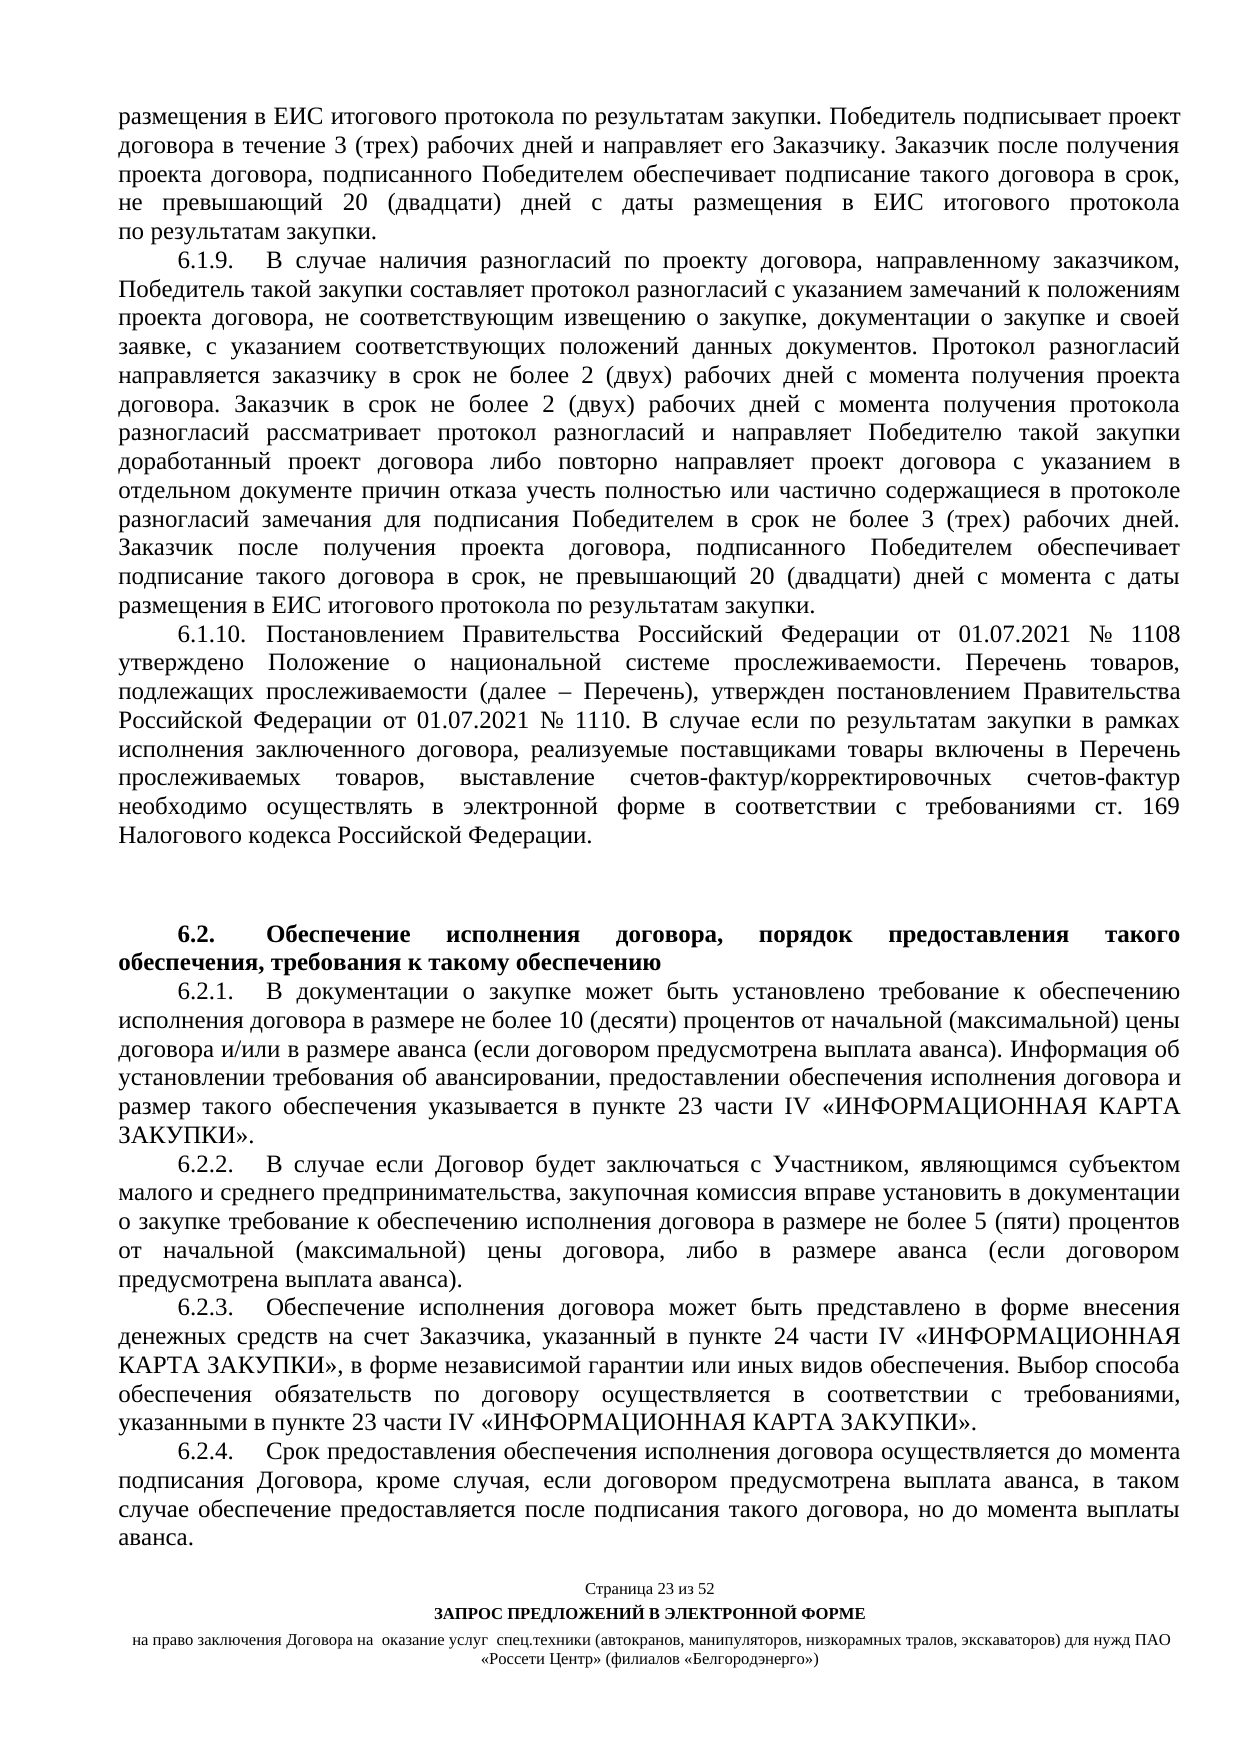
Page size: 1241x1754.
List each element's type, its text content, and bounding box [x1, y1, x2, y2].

subtitle Постановлением Правительства Российский Федерации от 01.07.2021 № 1108 утверждено Положение о национальной системе прослеживаемости. Перечень товаров, подлежащих прослеживаемости (далее – Перечень), утвержден постановлением Правительства Российской Федерации от 01.07.2021 № 1110. В случае если по результатам закупки в рамках исполнения заключенного договора, реализуемые поставщиками товары включены в Перечень прослеживаемых товаров, выставление счетов-фактур/корректировочных счетов-фактур необходимо осуществлять в электронной форме в соответствии с требованиями ст. 169 Налогового кодекса Российской Федерации. [118, 619, 1181, 849]
subtitle Обеспечение исполнения договора может быть представлено в форме внесения денежных средств на счет Заказчика, указанный в пункте 24 части IV «ИНФОРМАЦИОННАЯ КАРТА ЗАКУПКИ», в форме независимой гарантии или иных видов обеспечения. Выбор способа обеспечения обязательств по договору осуществляется в соответствии с требованиями, указанными в пункте 23 части IV «ИНФОРМАЦИОННАЯ КАРТА ЗАКУПКИ». [118, 1292, 1181, 1436]
subtitle В случае если Договор будет заключаться с Участником, являющимся субъектом малого и среднего предпринимательства, закупочная комиссия вправе установить в документации о закупке требование к обеспечению исполнения договора в размере не более 5 (пяти) процентов от начальной (максимальной) цены договора, либо в размере аванса (если договором предусмотрена выплата аванса). [118, 1149, 1181, 1292]
subtitle В документации о закупке может быть установлено требование к обеспечению исполнения договора в размере не более 10 (десяти) процентов от начальной (максимальной) цены договора и/или в размере аванса (если договором предусмотрена выплата аванса). Информация об установлении требования об авансировании, предоставлении обеспечения исполнения договора и размер такого обеспечения указывается в пункте 23 части IV «ИНФОРМАЦИОННАЯ КАРТА ЗАКУПКИ». [118, 976, 1181, 1149]
subtitle Обеспечение исполнения договора, порядок предоставления такого обеспечения, требования к такому обеспечению [118, 919, 1181, 976]
subtitle Срок предоставления обеспечения исполнения договора осуществляется до момента подписания Договора, кроме случая, если договором предусмотрена выплата аванса, в таком случае обеспечение предоставляется после подписания такого договора, но до момента выплаты аванса. [118, 1436, 1181, 1551]
subtitle В случае наличия разногласий по проекту договора, направленному заказчиком, Победитель такой закупки составляет протокол разногласий с указанием замечаний к положениям проекта договора, не соответствующим извещению о закупке, документации о закупке и своей заявке, с указанием соответствующих положений данных документов. Протокол разногласий направляется заказчику в срок не более 2 (двух) рабочих дней с момента получения проекта договора. Заказчик в срок не более 2 (двух) рабочих дней с момента получения протокола разногласий рассматривает протокол разногласий и направляет Победителю такой закупки доработанный проект договора либо повторно направляет проект договора с указанием в отдельном документе причин отказа учесть полностью или частично содержащиеся в протоколе разногласий замечания для подписания Победителем в срок не более 3 (трех) рабочих дней. Заказчик после получения проекта договора, подписанного Победителем обеспечивает подписание такого договора в срок, не превышающий 20 (двадцати) дней с момента с даты размещения в ЕИС итогового протокола по результатам закупки. [118, 245, 1181, 619]
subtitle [118, 101, 1181, 245]
